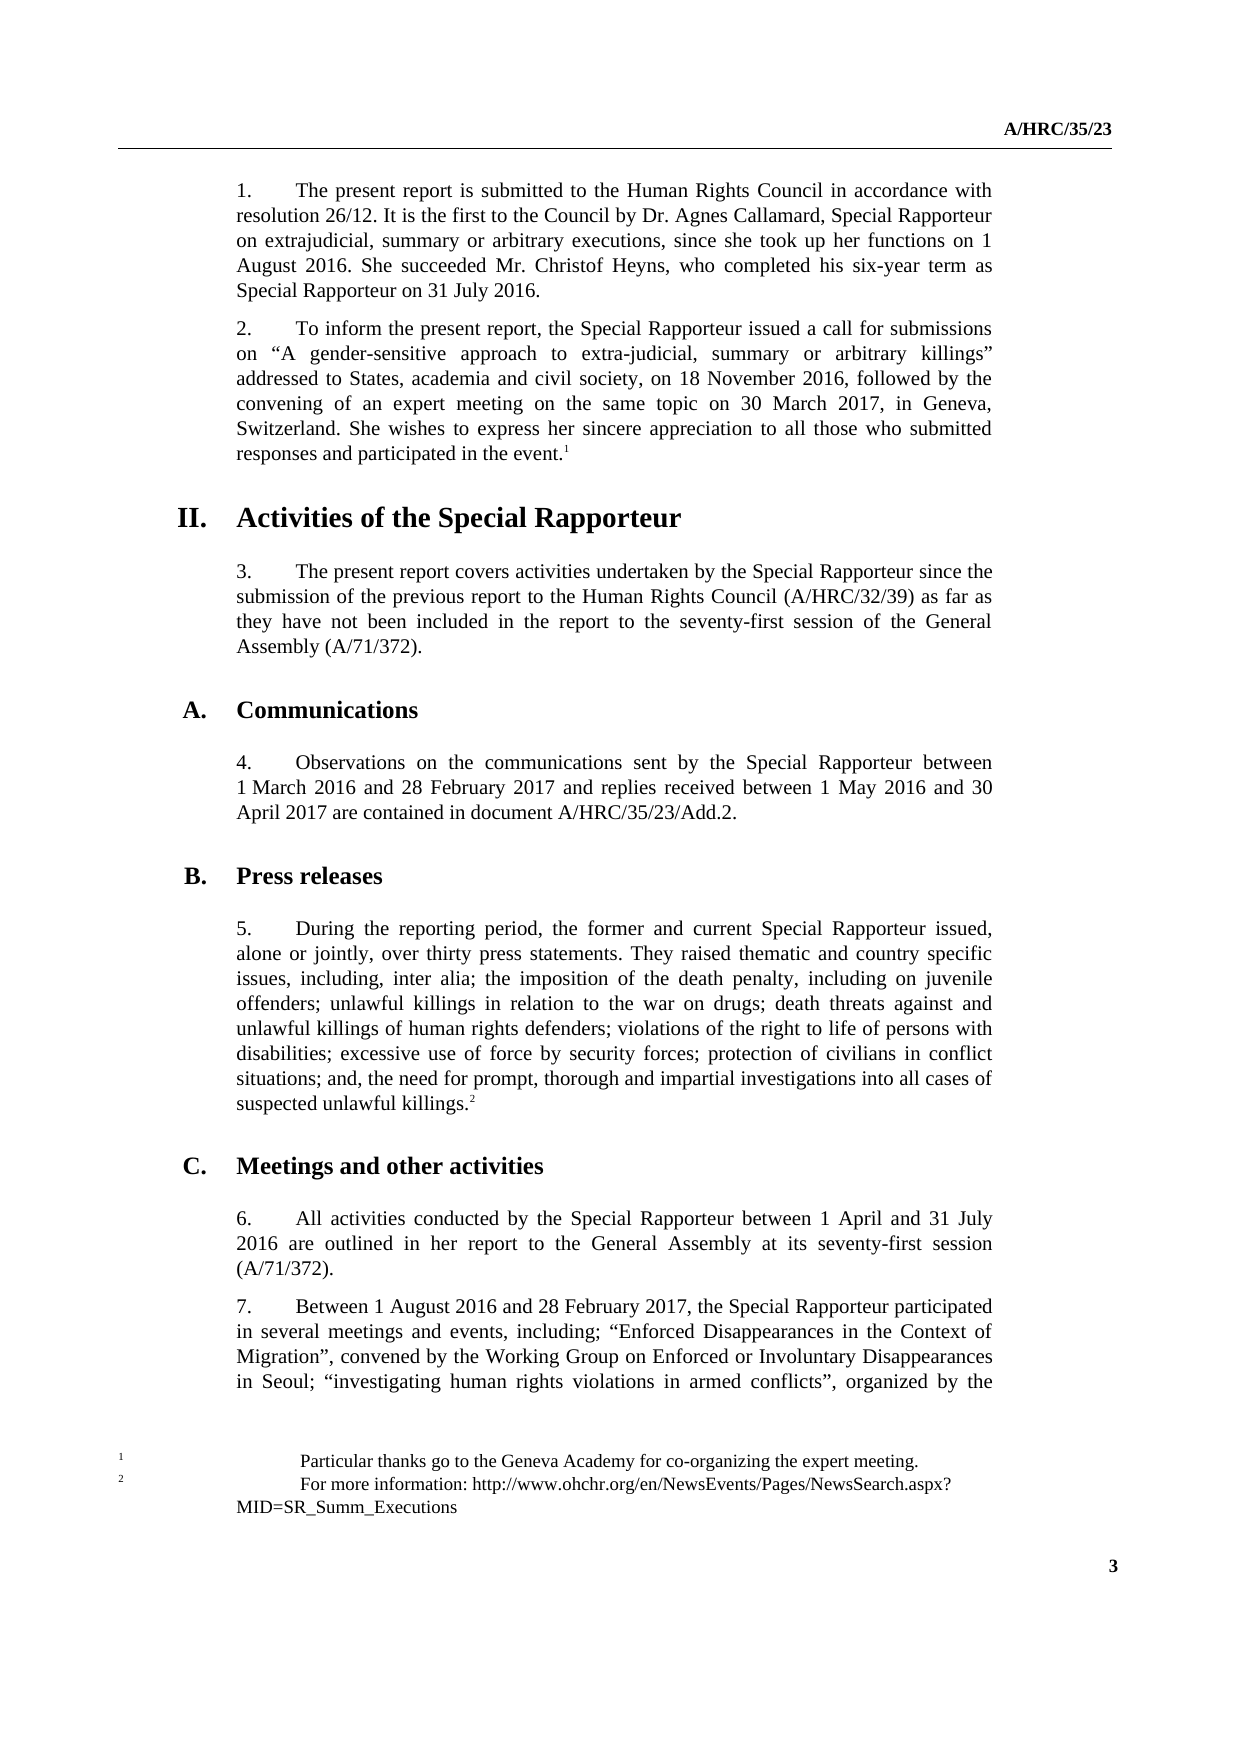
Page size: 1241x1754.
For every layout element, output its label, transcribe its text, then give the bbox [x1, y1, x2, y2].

text A. Communications [118, 696, 994, 724]
text C. Meetings and other activities [118, 1152, 994, 1180]
text 4. Observations on the communications sent by the Special Rapporteur between 1 March 2016 and 28 February 2017 and replies received between 1 May 2016 and 30 April 2017 are contained in document A/HRC/35/23/Add.2. [236, 749, 994, 824]
text II. Activities of the Special Rapporteur [118, 502, 994, 533]
text B. Press releases [118, 862, 994, 890]
text 2. To inform the present report, the Special Rapporteur issued a call for submissions on “A gender-sensitive approach to extra-judicial, summary or arbitrary killings” addressed to States, academia and civil society, on 18 November 2016, followed by the convening of an expert meeting on the same topic on 30 March 2017, in Geneva, Switzerland. She wishes to express her sincere appreciation to all those who submitted responses and participated in the event. [236, 315, 994, 465]
text 6. All activities conducted by the Special Rapporteur between 1 April and 31 July 2016 are outlined in her report to the General Assembly at its seventy-first session (A/71/372). [236, 1205, 994, 1280]
text 5. During the reporting period, the former and current Special Rapporteur issued, alone or jointly, over thirty press statements. They raised thematic and country specific issues, including, inter alia; the imposition of the death penalty, including on juvenile offenders; unlawful killings in relation to the war on drugs; death threats against and unlawful killings of human rights defenders; violations of the right to life of persons with disabilities; excessive use of force by security forces; protection of civilians in conflict situations; and, the need for prompt, thorough and impartial investigations into all cases of suspected unlawful killings. [236, 915, 994, 1115]
text 1. The present report is submitted to the Human Rights Council in accordance with resolution 26/12. It is the first to the Council by Dr. Agnes Callamard, Special Rapporteur on extrajudicial, summary or arbitrary executions, since she took up her functions on 1 August 2016. She succeeded Mr. Christof Heyns, who completed his six-year term as Special Rapporteur on 31 July 2016. [236, 177, 994, 302]
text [236, 1293, 994, 1393]
text 3. The present report covers activities undertaken by the Special Rapporteur since the submission of the previous report to the Human Rights Council (A/HRC/32/39) as far as they have not been included in the report to the seventy-first session of the General Assembly (A/71/372). [236, 558, 994, 658]
